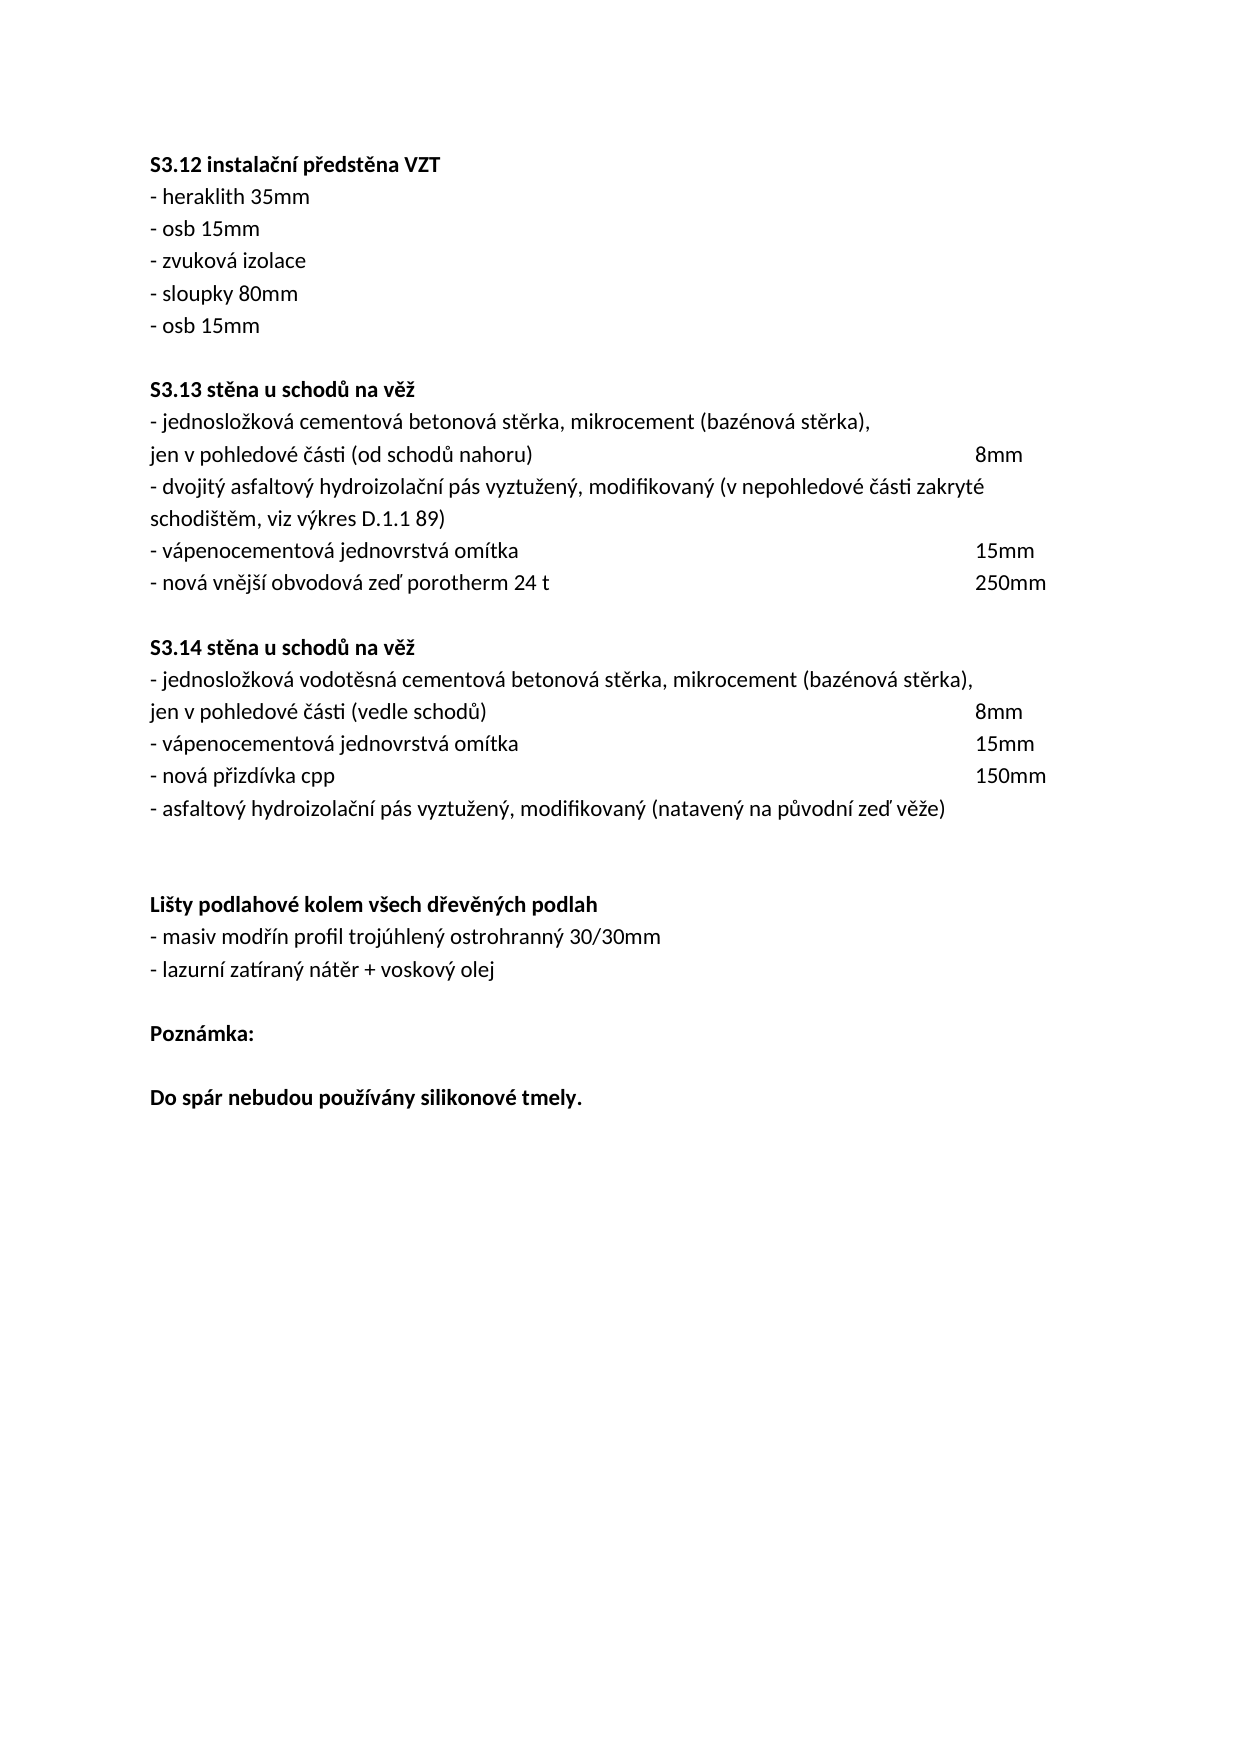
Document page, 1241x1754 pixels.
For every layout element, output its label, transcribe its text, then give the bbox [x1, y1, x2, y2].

text - asfaltový hydroizolační pás vyztužený, modifikovaný (natavený na původní zeď věže) [150, 794, 1090, 822]
text - vápenocementová jednovrstvá omítka 15mm [150, 536, 1090, 564]
text jen v pohledové části (vedle schodů) 8mm [150, 697, 1090, 725]
text - zvuková izolace [150, 247, 1090, 274]
text Poznámka: [150, 1019, 1090, 1047]
text Do spár nebudou používány silikonové tmely. [150, 1083, 1090, 1111]
text - dvojitý asfaltový hydroizolační pás vyztužený, modifikovaný (v nepohledové části zakryté schodištěm, viz výkres D.1.1 89) [150, 472, 1090, 532]
text S3.14 stěna u schodů na věž [150, 633, 1090, 661]
text - vápenocementová jednovrstvá omítka 15mm [150, 729, 1090, 757]
text - osb 15mm [150, 311, 1090, 339]
text - osb 15mm [150, 214, 1090, 242]
text Lišty podlahové kolem všech dřevěných podlah [150, 890, 1090, 918]
text - masiv modřín profil trojúhlený ostrohranný 30/30mm [150, 922, 1090, 951]
text - lazurní zatíraný nátěr + voskový olej [150, 955, 1090, 983]
text - heraklith 35mm [150, 182, 1090, 210]
text - nová přizdívka cpp 150mm [150, 762, 1090, 789]
text - jednosložková cementová betonová stěrka, mikrocement (bazénová stěrka), [150, 407, 1090, 436]
text jen v pohledové části (od schodů nahoru) 8mm [150, 440, 1090, 468]
text - nová vnější obvodová zeď porotherm 24 t 250mm [150, 568, 1090, 596]
text S3.12 instalační předstěna VZT [150, 150, 1090, 178]
text - sloupky 80mm [150, 279, 1090, 307]
text - jednosložková vodotěsná cementová betonová stěrka, mikrocement (bazénová stěrka), [150, 665, 1090, 693]
text S3.13 stěna u schodů na věž [150, 375, 1090, 403]
